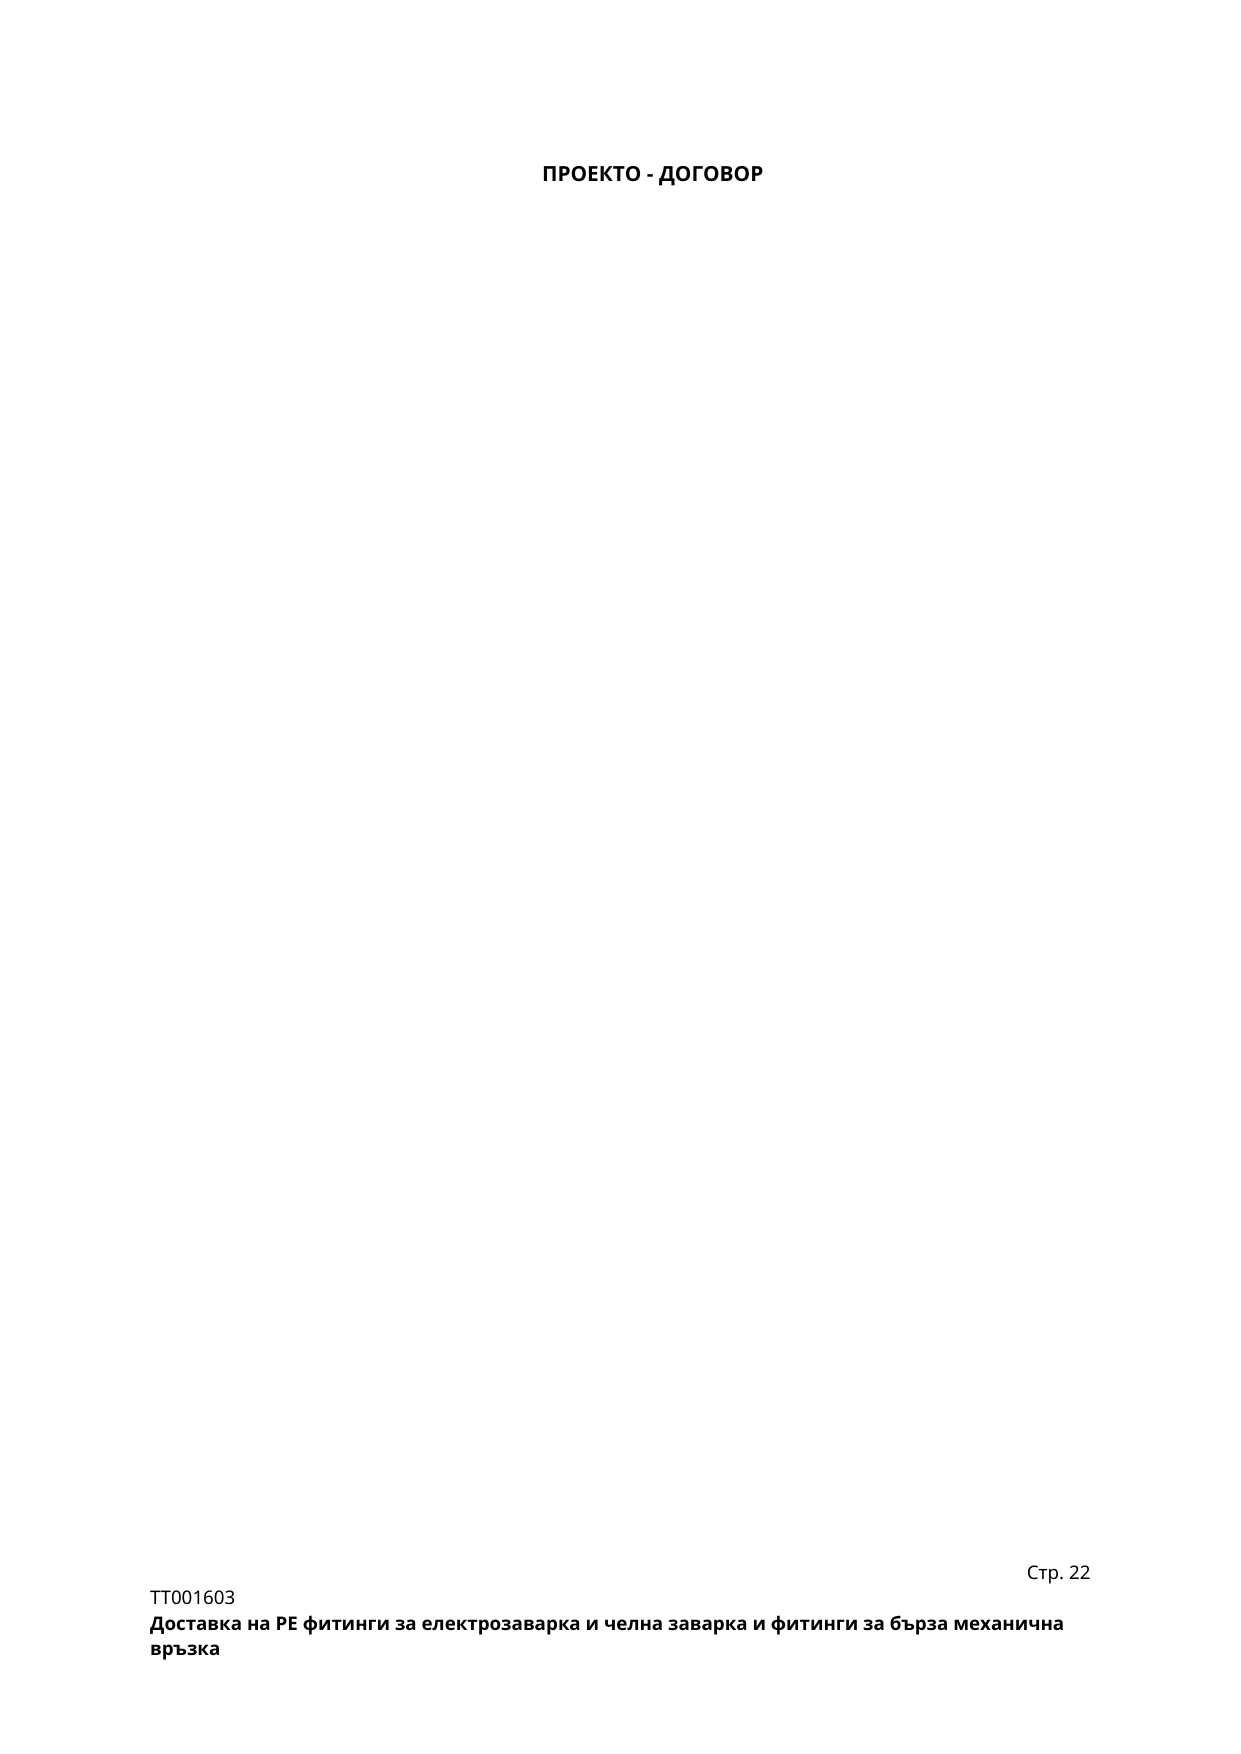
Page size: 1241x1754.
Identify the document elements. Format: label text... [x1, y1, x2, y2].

text ПРОЕКТО - ДОГОВОР [215, 159, 1090, 188]
